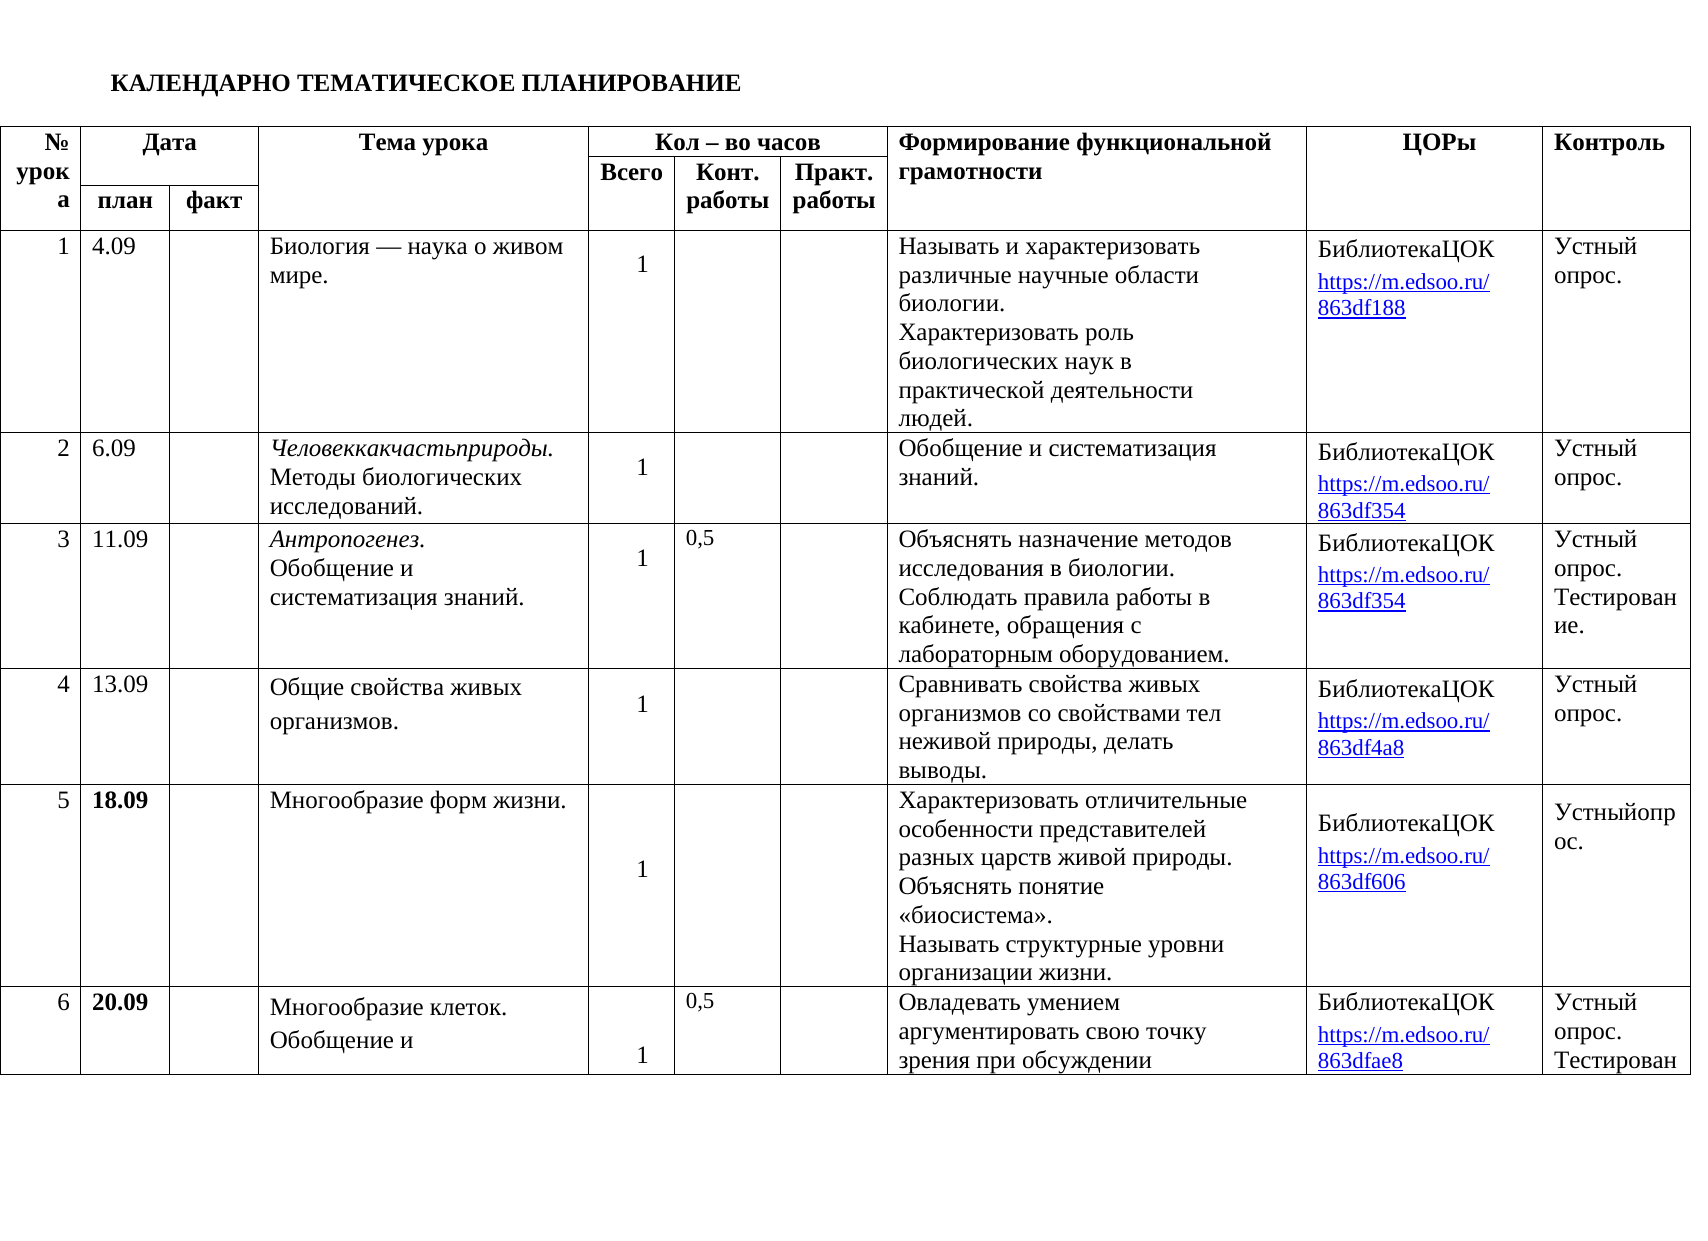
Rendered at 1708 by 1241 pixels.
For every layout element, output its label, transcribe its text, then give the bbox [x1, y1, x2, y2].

table_cell Человеккакчастьприроды. Методы биологических исследований. [259, 433, 588, 523]
table_cell [781, 433, 887, 523]
table_cell Конт. работы [675, 157, 780, 230]
table_cell [170, 433, 258, 523]
table_cell [170, 987, 258, 1073]
table_cell [781, 524, 887, 668]
table_cell 6 [1, 987, 80, 1073]
table_cell 1 [589, 785, 674, 986]
table_cell [675, 433, 780, 523]
table_cell Всего [589, 157, 674, 230]
table_cell факт [170, 186, 258, 230]
table_header ЦОРы [1307, 127, 1542, 230]
table_cell 3 [1, 524, 80, 668]
table_cell Характеризовать отличительные особенности представителей разных царств живой природы. Объяснять понятие «биосистема». Называть структурные уровни организации жизни. [888, 785, 1306, 986]
table_cell [781, 987, 887, 1073]
table_cell 1 [589, 524, 674, 668]
table_cell [170, 524, 258, 668]
table_cell 1 [1, 231, 80, 432]
table_cell план [81, 186, 169, 230]
table_cell Устный опрос. [1543, 231, 1690, 432]
table_cell [675, 669, 780, 784]
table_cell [1307, 987, 1542, 1073]
table_cell БиблиотекаЦОК https://m.edsoo.ru/863df606 [1307, 785, 1542, 986]
table_header Контроль [1543, 127, 1690, 230]
table_cell 1 [589, 231, 674, 432]
table_cell [675, 231, 780, 432]
table_header Тема урока [259, 127, 588, 230]
table_cell [170, 231, 258, 432]
table_cell 20.09 [81, 987, 169, 1073]
table_cell 11.09 [81, 524, 169, 668]
table_cell БиблиотекаЦОК https://m.edsoo.ru/863df4a8 [1307, 669, 1542, 784]
table_cell [781, 785, 887, 986]
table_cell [888, 987, 1306, 1073]
table_cell 2 [1, 433, 80, 523]
table_cell [781, 669, 887, 784]
table_cell 0,5 [675, 524, 780, 668]
table_cell 1 [589, 669, 674, 784]
text КАЛЕНДАРНО ТЕМАТИЧЕСКОЕ ПЛАНИРОВАНИЕ [110, 68, 1678, 97]
table_cell 1 [589, 433, 674, 523]
table_cell БиблиотекаЦОК https://m.edsoo.ru/863df188 [1307, 231, 1542, 432]
table_cell Антропогенез. Обобщение и систематизация знаний. [259, 524, 588, 668]
table_cell Сравнивать свойства живых организмов со свойствами тел неживой природы, делать выводы. [888, 669, 1306, 784]
table_cell 18.09 [81, 785, 169, 986]
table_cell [1543, 987, 1690, 1073]
table_cell Объяснять назначение методов исследования в биологии. Соблюдать правила работы в кабинете, обращения с лабораторным оборудованием. [888, 524, 1306, 668]
table_cell [675, 785, 780, 986]
table_cell [781, 231, 887, 432]
table_cell Биология — наука о живом мире. [259, 231, 588, 432]
table_cell БиблиотекаЦОК https://m.edsoo.ru/863df354 [1307, 433, 1542, 523]
table_cell 6.09 [81, 433, 169, 523]
table_cell 13.09 [81, 669, 169, 784]
table_cell Обобщение и систематизация знаний. [888, 433, 1306, 523]
table_header № урока [1, 127, 80, 230]
table_cell 0,5 [675, 987, 780, 1073]
table_header Дата [81, 127, 258, 184]
table_cell Называть и характеризовать различные научные области биологии. Характеризовать роль биологических наук в практической деятельности людей. [888, 231, 1306, 432]
table_cell Общие свойства живых организмов. [259, 669, 588, 784]
table_cell 4 [1, 669, 80, 784]
table_cell Устный опрос. [1543, 669, 1690, 784]
table_cell Практ. работы [781, 157, 887, 230]
table_cell 1 [589, 987, 674, 1073]
table_cell Устныйопрос. [1543, 785, 1690, 986]
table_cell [259, 987, 588, 1073]
table_cell Устный опрос. [1543, 433, 1690, 523]
table_header Формирование функциональной грамотности [888, 127, 1306, 230]
table_header Кол – во часов [589, 127, 887, 156]
table_cell [170, 669, 258, 784]
table_cell Многообразие форм жизни. [259, 785, 588, 986]
table_cell БиблиотекаЦОК https://m.edsoo.ru/863df354 [1307, 524, 1542, 668]
table_cell 4.09 [81, 231, 169, 432]
table_cell [170, 785, 258, 986]
table_cell 5 [1, 785, 80, 986]
table_cell Устный опрос. Тестирование. [1543, 524, 1690, 668]
